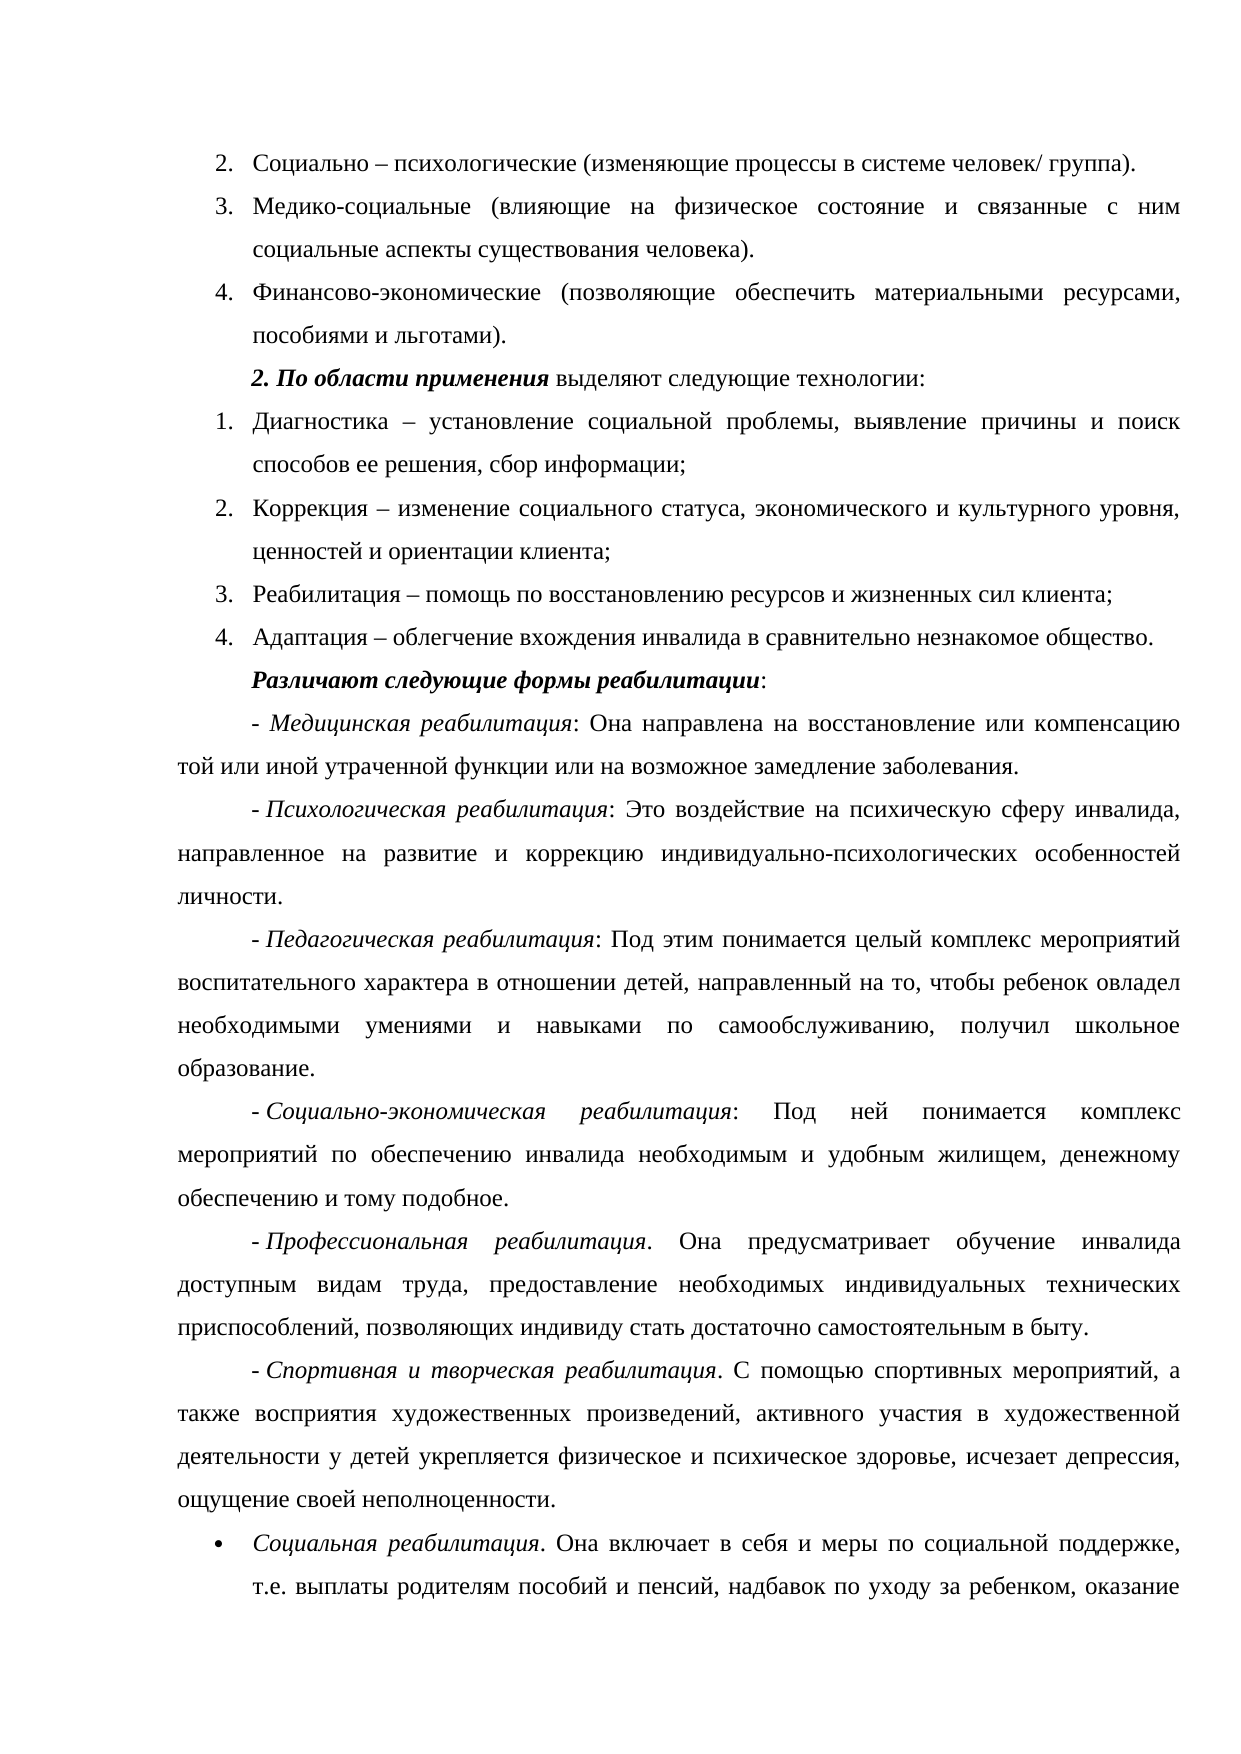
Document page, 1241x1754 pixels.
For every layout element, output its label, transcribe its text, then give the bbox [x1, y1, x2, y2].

list Реабилитация – помощь по восстановлению ресурсов и жизненных сил клиента; [215, 579, 1181, 608]
list Адаптация – облегчение вхождения инвалида в сравнительно незнакомое общество. [215, 622, 1181, 651]
list Социально – психологические (изменяющие процессы в системе человек/ группа). [215, 148, 1181, 176]
list Медико-социальные (влияющие на физическое состояние и связанные с ним социальные аспекты существования человека). [215, 191, 1181, 263]
list Диагностика – установление социальной проблемы, выявление причины и поиск способов ее решения, сбор информации; [215, 406, 1181, 478]
text - Педагогическая реабилитация: Под этим понимается целый комплекс мероприятий воспитательного характера в отношении детей, направленный на то, чтобы ребенок овладел необходимыми умениями и навыками по самообслуживанию, получил школьное образование. [177, 924, 1181, 1082]
text 2. По области применения выделяют следующие технологии: [177, 363, 1181, 392]
list Коррекция – изменение социального статуса, экономического и культурного уровня, ценностей и ориентации клиента; [215, 493, 1181, 564]
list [215, 1528, 1181, 1599]
text - Психологическая реабилитация: Это воздействие на психическую сферу инвалида, направленное на развитие и коррекцию индивидуально-психологических особенностей личности. [177, 794, 1181, 909]
text - Спортивная и творческая реабилитация. С помощью спортивных мероприятий, а также восприятия художественных произведений, активного участия в художественной деятельности у детей укрепляется физическое и психическое здоровье, исчезает депрессия, ощущение своей неполноценности. [177, 1355, 1181, 1513]
text - Профессиональная реабилитация. Она предусматривает обучение инвалида доступным видам труда, предоставление необходимых индивидуальных технических приспособлений, позволяющих индивиду стать достаточно самостоятельным в быту. [177, 1226, 1181, 1341]
text Различают следующие формы реабилитации: [177, 665, 1181, 694]
text - Социально-экономическая реабилитация: Под ней понимается комплекс мероприятий по обеспечению инвалида необходимым и удобным жилищем, денежному обеспечению и тому подобное. [177, 1096, 1181, 1211]
text - Медицинская реабилитация: Она направлена на восстановление или компенсацию той или иной утраченной функции или на возможное замедление заболевания. [177, 708, 1181, 780]
list Финансово-экономические (позволяющие обеспечить материальными ресурсами, пособиями и льготами). [215, 277, 1181, 349]
